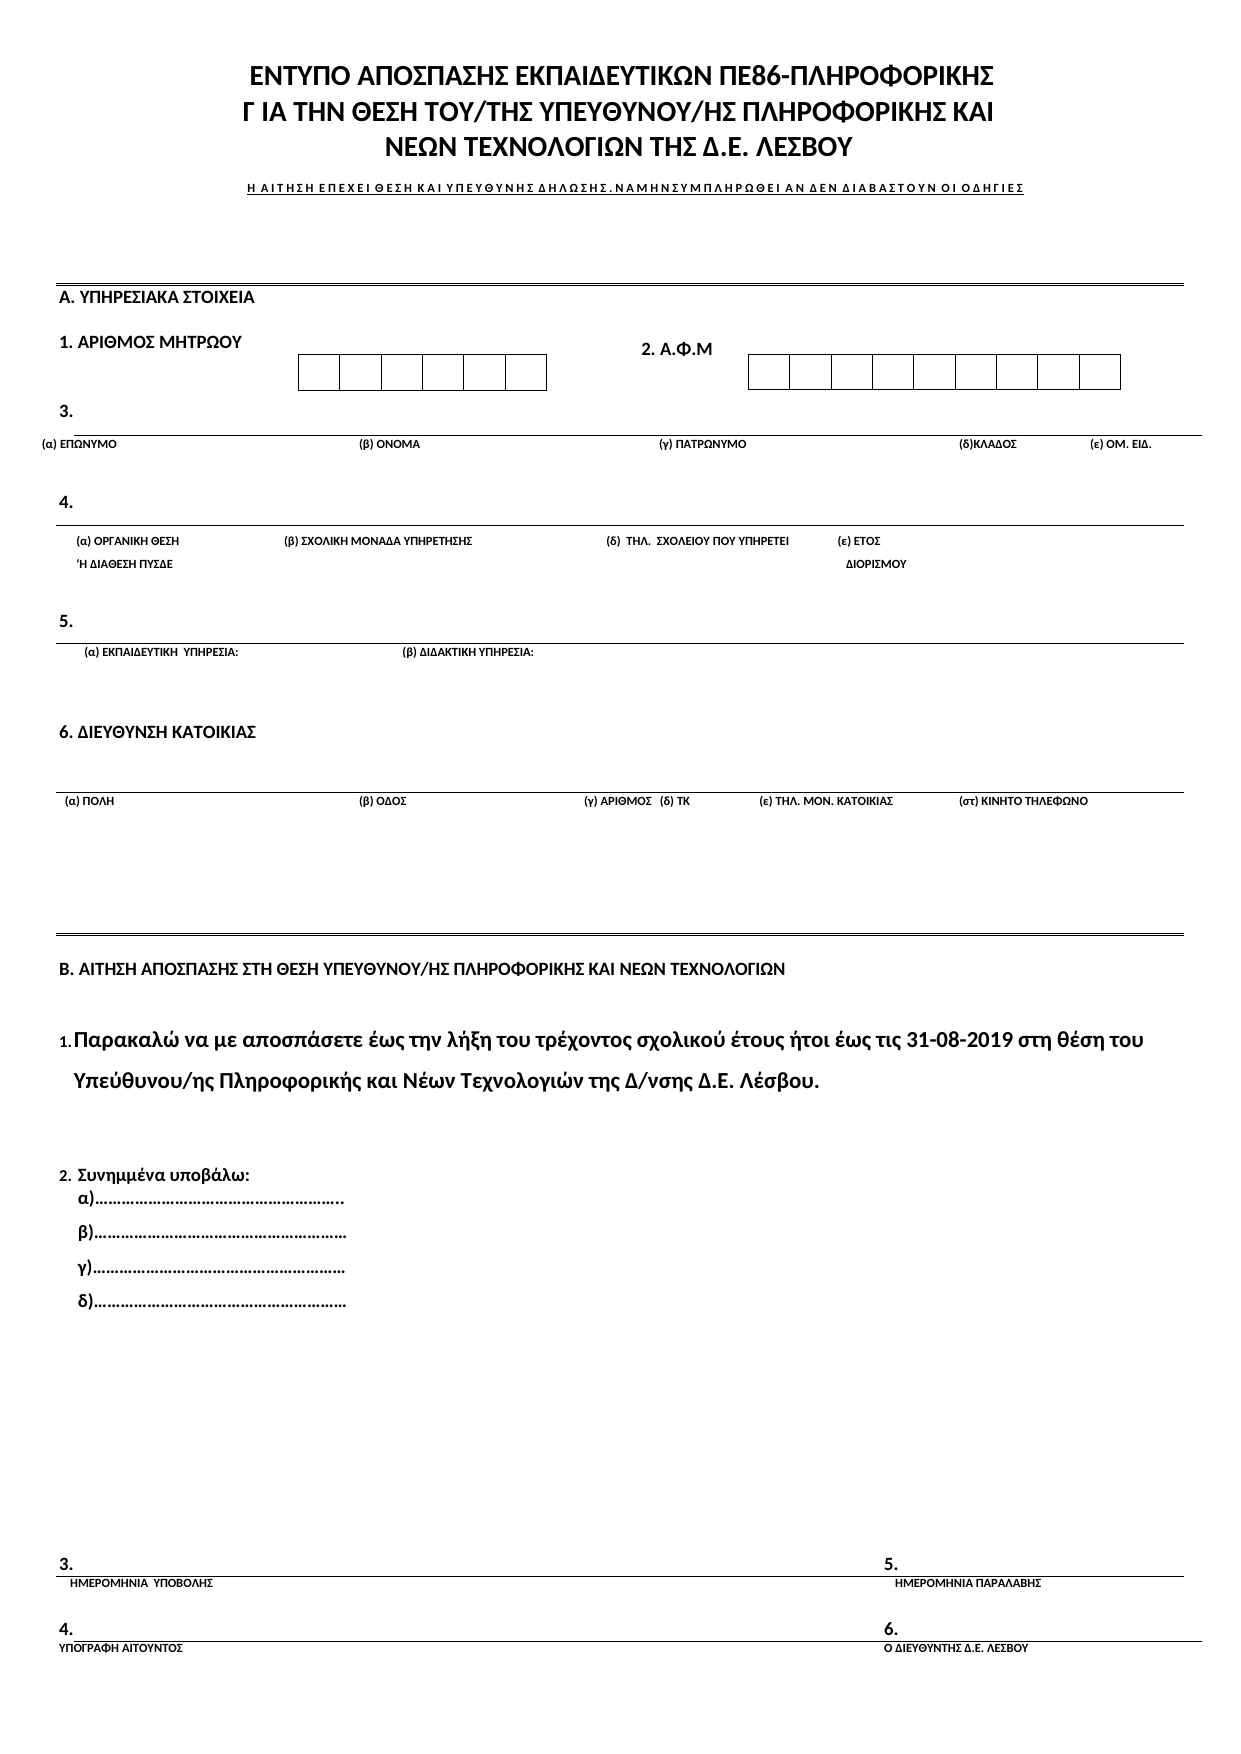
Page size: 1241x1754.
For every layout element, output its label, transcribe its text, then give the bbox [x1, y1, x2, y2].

text 5. [59, 609, 1209, 632]
text 3. 5. [59, 1553, 1209, 1575]
text 3. [59, 399, 246, 422]
text δ)………………………………………………… [78, 1289, 1209, 1312]
text γ)………………………………………………… [78, 1255, 1209, 1278]
text (α) ΕΚΠΑΙΔΕΥΤΙΚΗ ΥΠΗΡΕΣΙΑ: (β) ΔΙΔΑΚΤΙΚΗ ΥΠΗΡΕΣΙΑ: [84, 632, 1209, 660]
text (α) ΟΡΓΑΝΙΚΗ ΘΕΣΗ (β) ΣΧΟΛΙΚΗ ΜΟΝΑΔΑ ΥΠΗΡΕΤΗΣΗΣ (δ) ΤΗΛ. ΣΧΟΛΕΙΟΥ ΠΟΥ ΥΠΗΡΕΤΕΙ (ε) ΕΤΟΣ [76, 513, 1036, 548]
list Συνημμένα υποβάλω: [59, 1163, 1209, 1186]
text 4. 6. [59, 1617, 1209, 1639]
text Α. ΥΠΗΡΕΣΙΑΚΑ ΣΤΟΙΧΕΙΑ [59, 278, 1209, 308]
text α)……………………………………………….. [78, 1186, 1209, 1209]
text ΕΝΤΥΠΟ ΑΠΟΣΠΑΣΗΣ ΕΚΠΑΙΔΕΥΤΙΚΩΝ ΠΕ86-ΠΛΗΡΟΦΟΡΙΚΗΣ Γ ΙΑ ΤΗΝ ΘΕΣΗ ΤΟΥ/ΤΗΣ ΥΠΕΥΘΥΝΟΥ/ΗΣ ΠΛΗΡΟΦΟΡΙΚΗΣ ΚΑΙ ΝΕΩΝ ΤΕΧΝΟΛΟΓΙΩΝ ΤΗΣ Δ.Ε. ΛΕΣΒΟΥ [240, 57, 997, 164]
text 4. [59, 490, 1209, 513]
list Παρακαλώ να με αποσπάσετε έως την λήξη του τρέχοντος σχολικού έτους ήτοι έως τις 31-08-2019 στη θέση του Υπεύθυνου/ης Πληροφορικής και Νέων Τεχνολογιών της Δ/νσης Δ.Ε. Λέσβου. [59, 1025, 1209, 1095]
text Β. ΑΙΤΗΣΗ ΑΠΟΣΠΑΣΗΣ ΣΤΗ ΘΕΣΗ ΥΠΕΥΘΥΝΟΥ/ΗΣ ΠΛΗΡΟΦΟΡΙΚΗΣ ΚΑΙ ΝΕΩΝ ΤΕΧΝΟΛΟΓΙΩΝ [59, 958, 1209, 980]
list ΑΡΙΘΜΟΣ ΜΗΤΡΩΟΥ [59, 331, 246, 353]
text ΗΜΕΡΟΜΗΝΙΑ ΥΠΟΒΟΛΗΣ ΗΜΕΡΟΜΗΝΙΑ ΠΑΡΑΛΑΒΗΣ [70, 1575, 1209, 1590]
text Η Α Ι Τ Η Σ Η Ε Π Ε Χ Ε Ι Θ Ε Σ Η Κ Α Ι Υ Π Ε Υ Θ Υ Ν Η Σ Δ Η Λ Ω Σ Η Σ . Ν Α Μ Η Ν Σ Υ Μ Π Λ Η Ρ Ω Θ Ε Ι Α Ν Δ Ε Ν Δ Ι Α Β Α Σ Τ Ο Υ Ν Ο Ι Ο Δ Η Γ Ι Ε Σ [240, 181, 1031, 196]
text 6. ΔΙΕΥΘΥΝΣΗ ΚΑΤΟΙΚΙΑΣ [59, 721, 1209, 744]
list Α.Φ.Μ [641, 337, 1209, 360]
text β)………………………………………………… [78, 1220, 1209, 1243]
text ΥΠΟΓΡΑΦΗ ΑΙΤΟΥΝΤΟΣ Ο ΔΙΕΥΘΥΝΤΗΣ Δ.Ε. ΛΕΣΒΟΥ [59, 1642, 1209, 1655]
text ‘Η ΔΙΑΘΕΣΗ ΠΥΣΔΕ ΔΙΟΡΙΣΜΟΥ [76, 556, 1036, 571]
text (α) ΠΟΛΗ (β) ΟΔΟΣ (γ) ΑΡΙΘΜΟΣ (δ) ΤΚ (ε) ΤΗΛ. ΜΟΝ. ΚΑΤΟΙΚΙΑΣ (στ) ΚΙΝΗΤΟ ΤΗΛΕΦΩΝΟ [64, 788, 1209, 808]
text (α) ΕΠΩΝΥΜΟ (β) ΟΝΟΜΑ (γ) ΠΑΤΡΩΝΥΜΟ (δ)ΚΛΑΔΟΣ (ε) ΟΜ. ΕΙΔ. [42, 436, 1209, 451]
